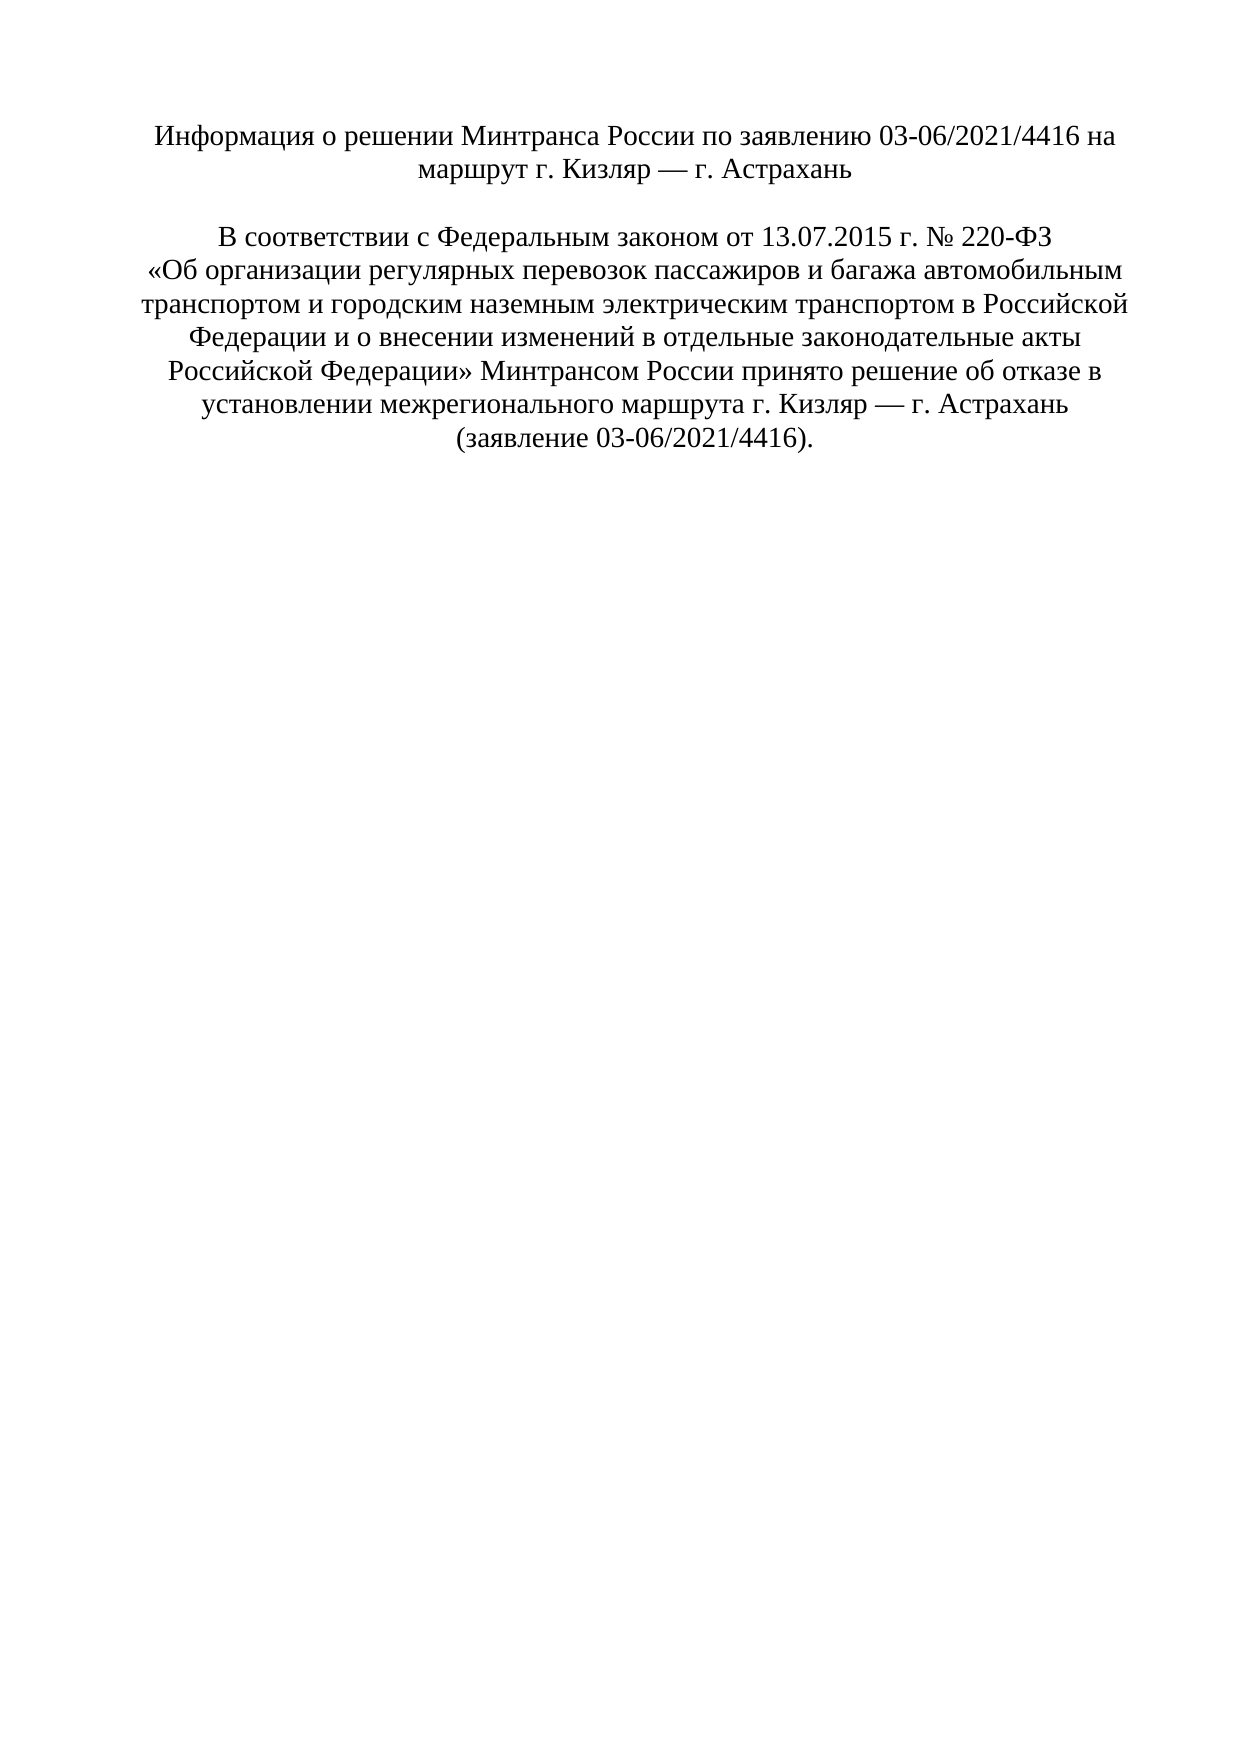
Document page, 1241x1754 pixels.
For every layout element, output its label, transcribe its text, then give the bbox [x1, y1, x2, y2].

text Информация о решении Минтранса России по заявлению 03-06/2021/4416 на маршрут г. Кизляр — г. Астрахань [118, 118, 1152, 185]
text В соответствии с Федеральным законом от 13.07.2015 г. № 220-ФЗ «Об организации регулярных перевозок пассажиров и багажа автомобильным транспортом и городским наземным электрическим транспортом в Российской Федерации и о внесении изменений в отдельные законодательные акты Российской Федерации» Минтрансом России принято решение об отказе в установлении межрегионального маршрута г. Кизляр — г. Астрахань [118, 219, 1152, 420]
text (заявление 03-06/2021/4416). [118, 420, 1152, 453]
